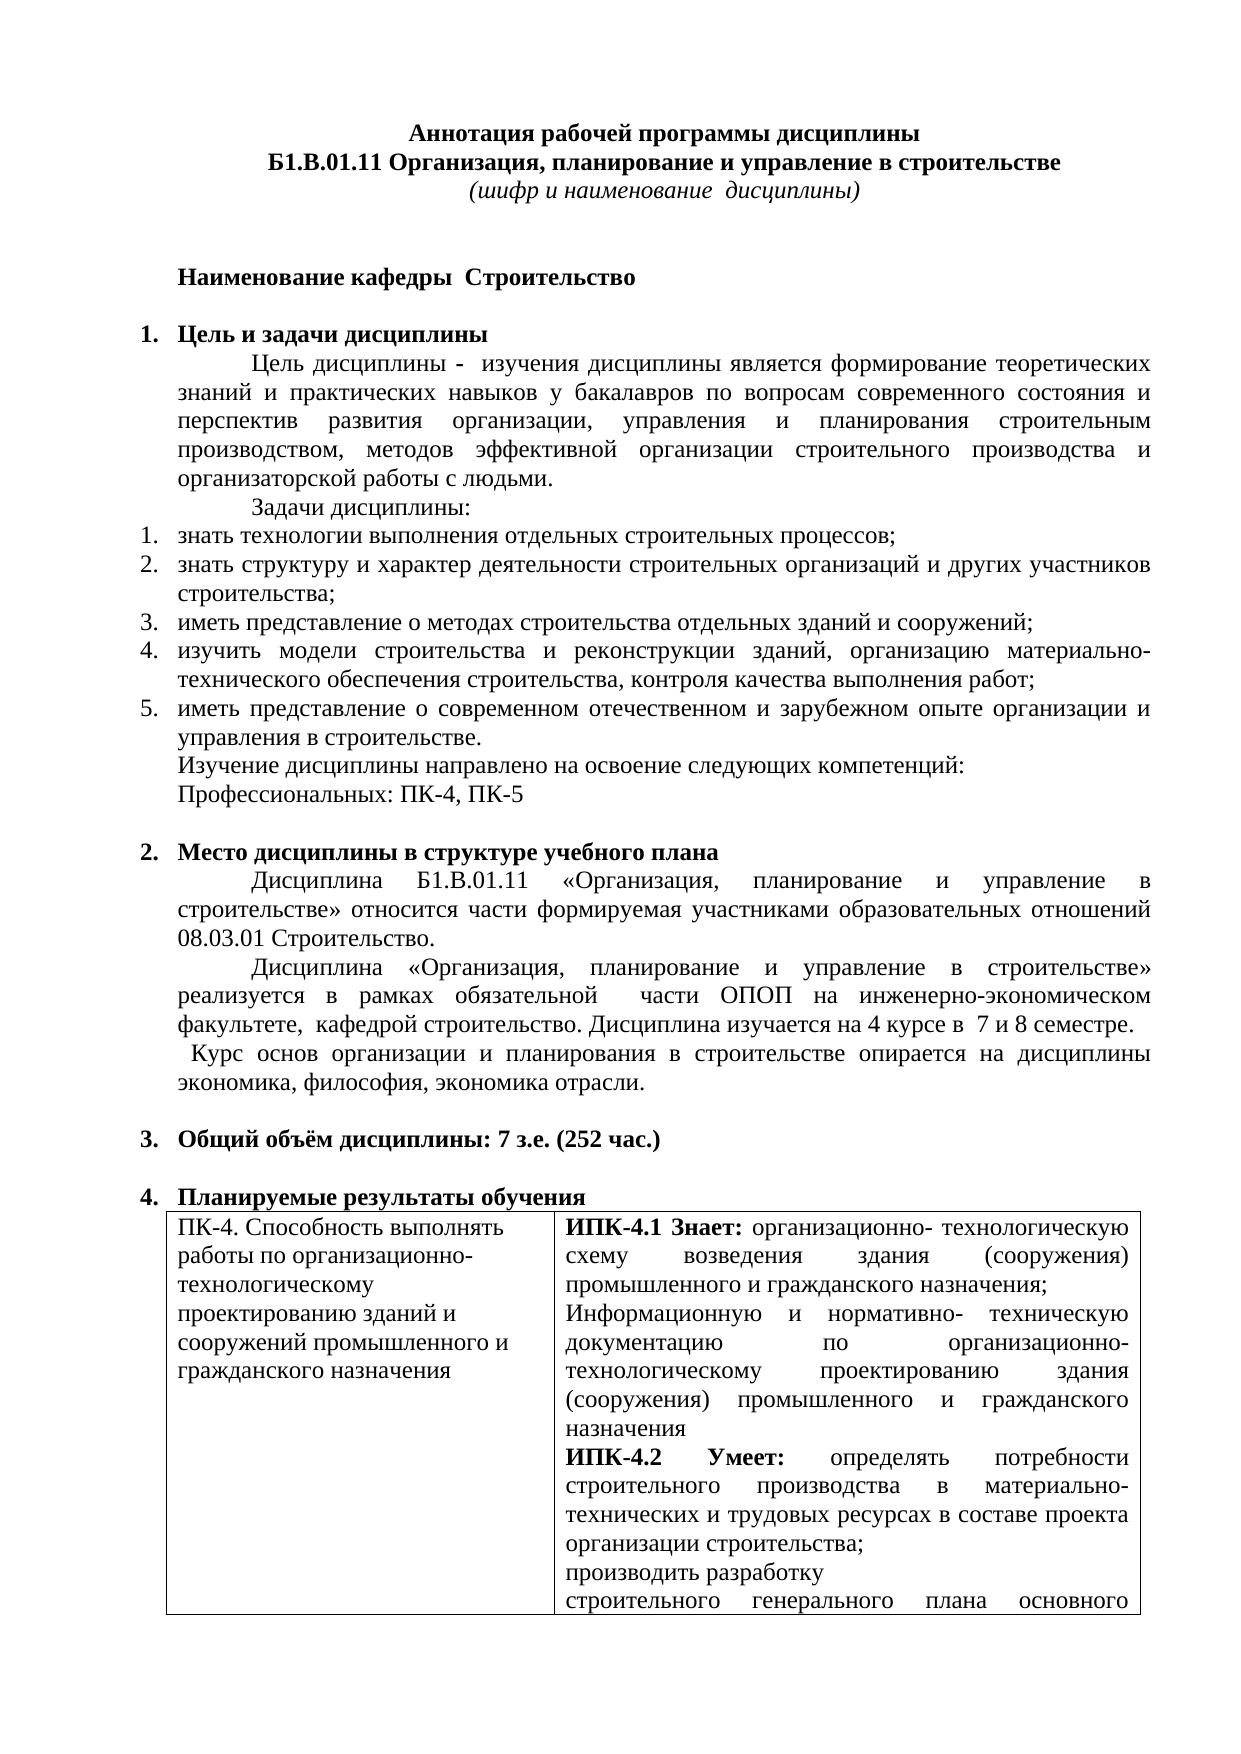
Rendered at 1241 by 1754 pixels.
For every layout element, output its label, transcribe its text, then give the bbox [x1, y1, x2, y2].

text Цель дисциплины - изучения дисциплины является формирование теоретических знаний и практических навыков у бакалавров по вопросам современного состояния и перспектив развития организации, управления и планирования строительным производством, методов эффективной организации строительного производства и организаторской работы с людьми. [177, 348, 1152, 492]
list знать структуру и характер деятельности строительных организаций и других участников строительства; [140, 549, 1152, 607]
list иметь представление о современном отечественном и зарубежном опыте организации и управления в строительстве. [140, 693, 1152, 751]
list Место дисциплины в структуре учебного плана [140, 837, 1152, 866]
text Наименование кафедры Строительство [177, 262, 1152, 291]
list Планируемые результаты обучения [140, 1182, 1152, 1211]
list Цель и задачи дисциплины [140, 319, 1152, 348]
text (шифр и наименование дисциплины) [177, 176, 1152, 204]
text Курс основ организации и планирования в строительстве опирается на дисциплины экономика, философия, экономика отрасли. [177, 1038, 1152, 1096]
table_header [555, 1212, 1140, 1614]
list изучить модели строительства и реконструкции зданий, организацию материально-технического обеспечения строительства, контроля качества выполнения работ; [140, 636, 1152, 693]
text Аннотация рабочей программы дисциплины [177, 118, 1152, 147]
text Изучение дисциплины направлено на освоение следующих компетенций: [177, 751, 1152, 779]
text Дисциплина Б1.В.01.11 «Организация, планирование и управление в строительстве» относится части формируемая участниками образовательных отношений 08.03.01 Строительство. [177, 866, 1152, 952]
list знать технологии выполнения отдельных строительных процессов; [140, 521, 1152, 549]
list Общий объём дисциплины: 7 з.е. (252 час.) [140, 1124, 1152, 1153]
text Профессиональных: ПК-4, ПК-5 [177, 779, 1152, 808]
list иметь представление о методах строительства отдельных зданий и сооружений; [140, 607, 1152, 636]
text Дисциплина «Организация, планирование и управление в строительстве» реализуется в рамках обязательной части ОПОП на инженерно-экономическом факультете, кафедрой строительство. Дисциплина изучается на 4 курсе в 7 и 8 семестре. [177, 952, 1152, 1038]
text Б1.В.01.11 Организация, планирование и управление в строительстве [177, 147, 1152, 176]
text Задачи дисциплины: [177, 492, 1152, 521]
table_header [167, 1212, 554, 1614]
